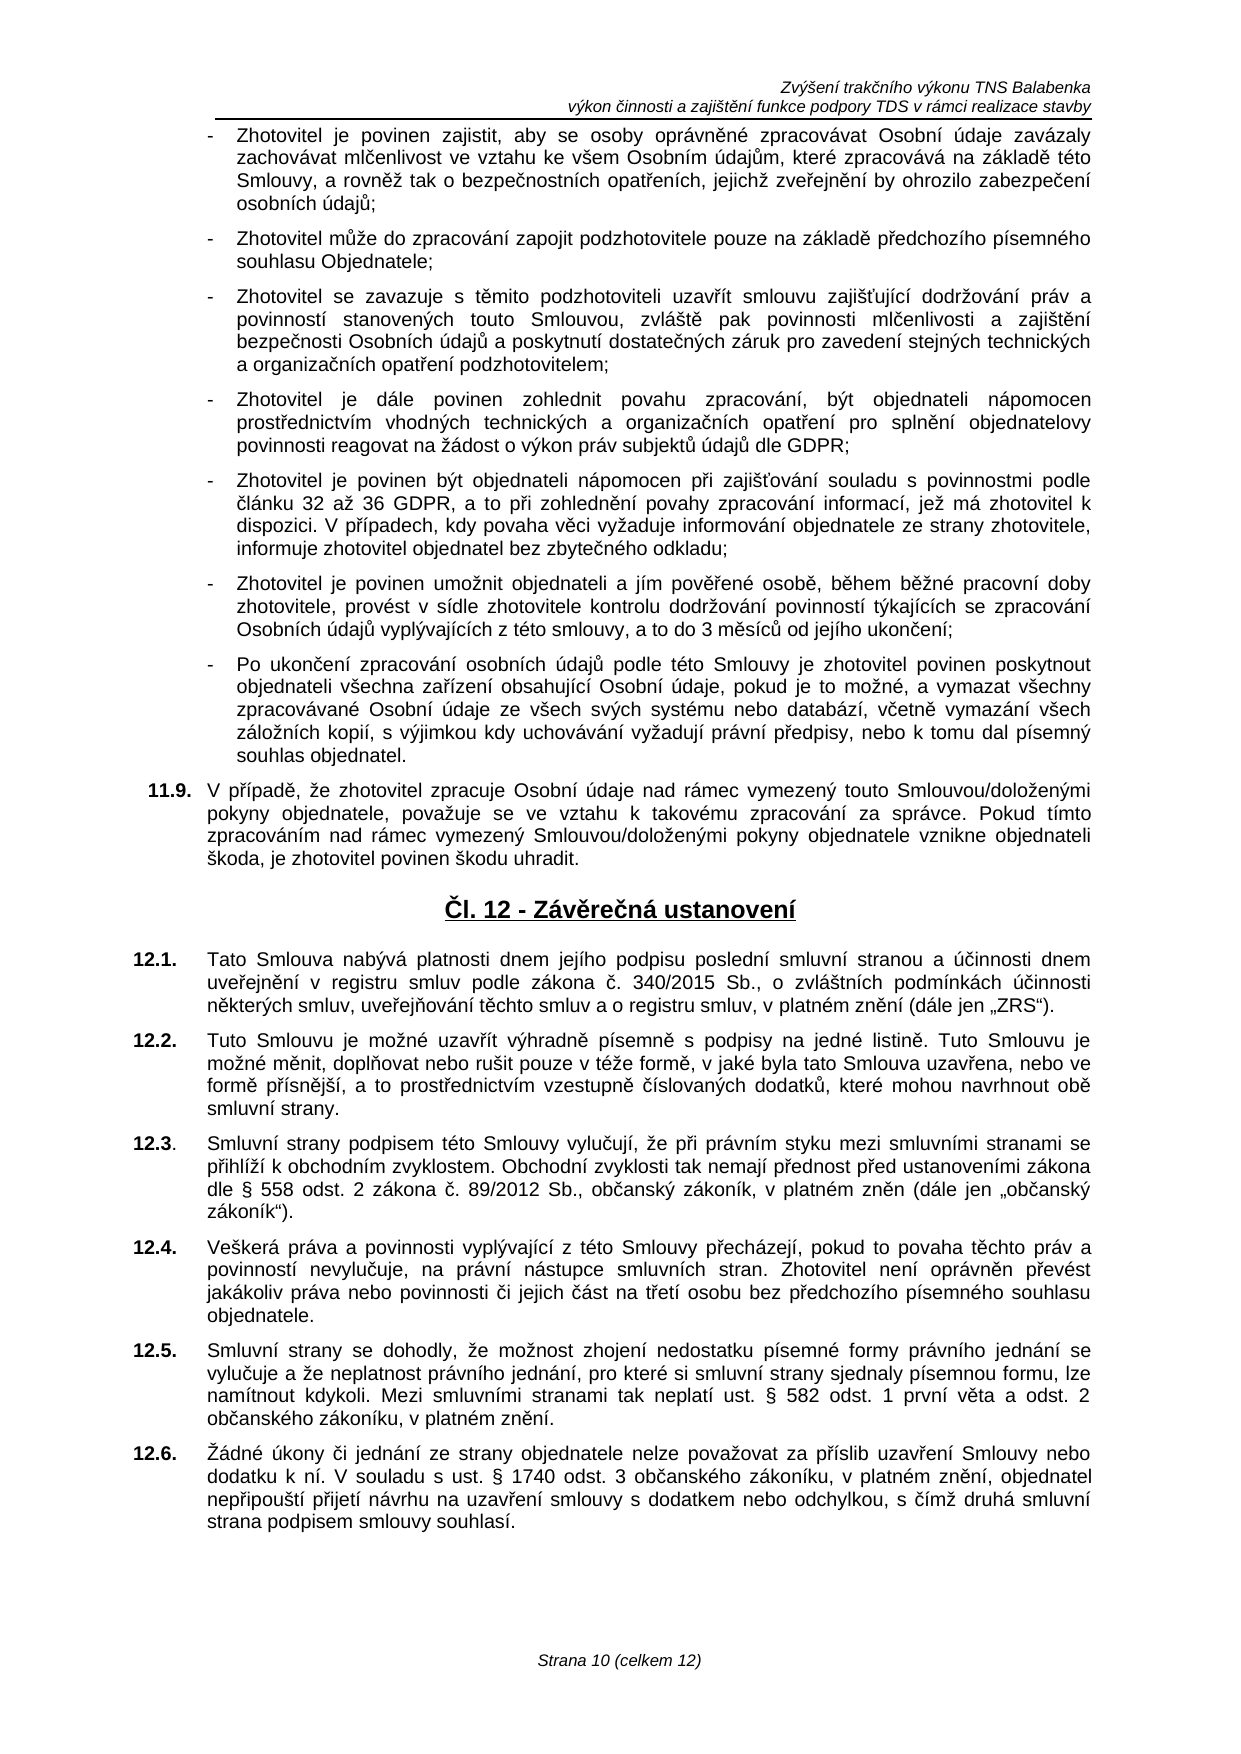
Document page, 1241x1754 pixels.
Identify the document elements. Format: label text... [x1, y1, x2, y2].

text - Zhotovitel je dále povinen zohlednit povahu zpracování, být objednateli nápomocen prostřednictvím vhodných technických a organizačních opatření pro splnění objednatelovy povinnosti reagovat na žádost o výkon práv subjektů údajů dle GDPR; [207, 388, 1092, 456]
text - Zhotovitel je povinen být objednateli nápomocen při zajišťování souladu s povinnostmi podle článku 32 až 36 GDPR, a to při zohlednění povahy zpracování informací, jež má zhotovitel k dispozici. V případech, kdy povaha věci vyžaduje informování objednatele ze strany zhotovitele, informuje zhotovitel objednatel bez zbytečného odkladu; [207, 469, 1092, 559]
subtitle Čl. 12 - Závěrečná ustanovení [148, 894, 1092, 923]
text 12.3. Smluvní strany podpisem této Smlouvy vylučují, že při právním styku mezi smluvními stranami se přihlíží k obchodním zvyklostem. Obchodní zvyklosti tak nemají přednost před ustanoveními zákona dle § 558 odst. 2 zákona č. 89/2012 Sb., občanský zákoník, v platném zněn (dále jen „občanský zákoník“). [133, 1132, 1092, 1223]
text 12.2. Tuto Smlouvu je možné uzavřít výhradně písemně s podpisy na jedné listině. Tuto Smlouvu je možné měnit, doplňovat nebo rušit pouze v téže formě, v jaké byla tato Smlouva uzavřena, nebo ve formě přísnější, a to prostřednictvím vzestupně číslovaných dodatků, které mohou navrhnout obě smluvní strany. [133, 1029, 1092, 1120]
text 11.9. V případě, že zhotovitel zpracuje Osobní údaje nad rámec vymezený touto Smlouvou/doloženými pokyny objednatele, považuje se ve vztahu k takovému zpracování za správce. Pokud tímto zpracováním nad rámec vymezený Smlouvou/doloženými pokyny objednatele vznikne objednateli škoda, je zhotovitel povinen škodu uhradit. [148, 779, 1092, 869]
text 12.6. Žádné úkony či jednání ze strany objednatele nelze považovat za příslib uzavření Smlouvy nebo dodatku k ní. V souladu s ust. § 1740 odst. 3 občanského zákoníku, v platném znění, objednatel nepřipouští přijetí návrhu na uzavření smlouvy s dodatkem nebo odchylkou, s čímž druhá smluvní strana podpisem smlouvy souhlasí. [133, 1442, 1092, 1533]
text - Zhotovitel je povinen umožnit objednateli a jím pověřené osobě, během běžné pracovní doby zhotovitele, provést v sídle zhotovitele kontrolu dodržování povinností týkajících se zpracování Osobních údajů vyplývajících z této smlouvy, a to do 3 měsíců od jejího ukončení; [207, 572, 1092, 640]
text 12.1. Tato Smlouva nabývá platnosti dnem jejího podpisu poslední smluvní stranou a účinnosti dnem uveřejnění v registru smluv podle zákona č. 340/2015 Sb., o zvláštních podmínkách účinnosti některých smluv, uveřejňování těchto smluv a o registru smluv, v platném znění (dále jen „ZRS“). [133, 948, 1092, 1016]
text 12.4. Veškerá práva a povinnosti vyplývající z této Smlouvy přecházejí, pokud to povaha těchto práv a povinností nevylučuje, na právní nástupce smluvních stran. Zhotovitel není oprávněn převést jakákoliv práva nebo povinnosti či jejich část na třetí osobu bez předchozího písemného souhlasu objednatele. [133, 1236, 1092, 1326]
text 12.5. Smluvní strany se dohodly, že možnost zhojení nedostatku písemné formy právního jednání se vylučuje a že neplatnost právního jednání, pro které si smluvní strany sjednaly písemnou formu, lze namítnout kdykoli. Mezi smluvními stranami tak neplatí ust. § 582 odst. 1 první věta a odst. 2 občanského zákoníku, v platném znění. [133, 1339, 1092, 1430]
text - Zhotovitel se zavazuje s těmito podzhotoviteli uzavřít smlouvu zajišťující dodržování práv a povinností stanovených touto Smlouvou, zvláště pak povinnosti mlčenlivosti a zajištění bezpečnosti Osobních údajů a poskytnutí dostatečných záruk pro zavedení stejných technických a organizačních opatření podzhotovitelem; [207, 285, 1092, 376]
text - Zhotovitel je povinen zajistit, aby se osoby oprávněné zpracovávat Osobní údaje zavázaly zachovávat mlčenlivost ve vztahu ke všem Osobním údajům, které zpracovává na základě této Smlouvy, a rovněž tak o bezpečnostních opatřeních, jejichž zveřejnění by ohrozilo zabezpečení osobních údajů; [207, 123, 1092, 214]
text - Po ukončení zpracování osobních údajů podle této Smlouvy je zhotovitel povinen poskytnout objednateli všechna zařízení obsahující Osobní údaje, pokud je to možné, a vymazat všechny zpracovávané Osobní údaje ze všech svých systému nebo databází, včetně vymazání všech záložních kopií, s výjimkou kdy uchovávání vyžadují právní předpisy, nebo k tomu dal písemný souhlas objednatel. [207, 653, 1092, 766]
text - Zhotovitel může do zpracování zapojit podzhotovitele pouze na základě předchozího písemného souhlasu Objednatele; [207, 227, 1092, 272]
